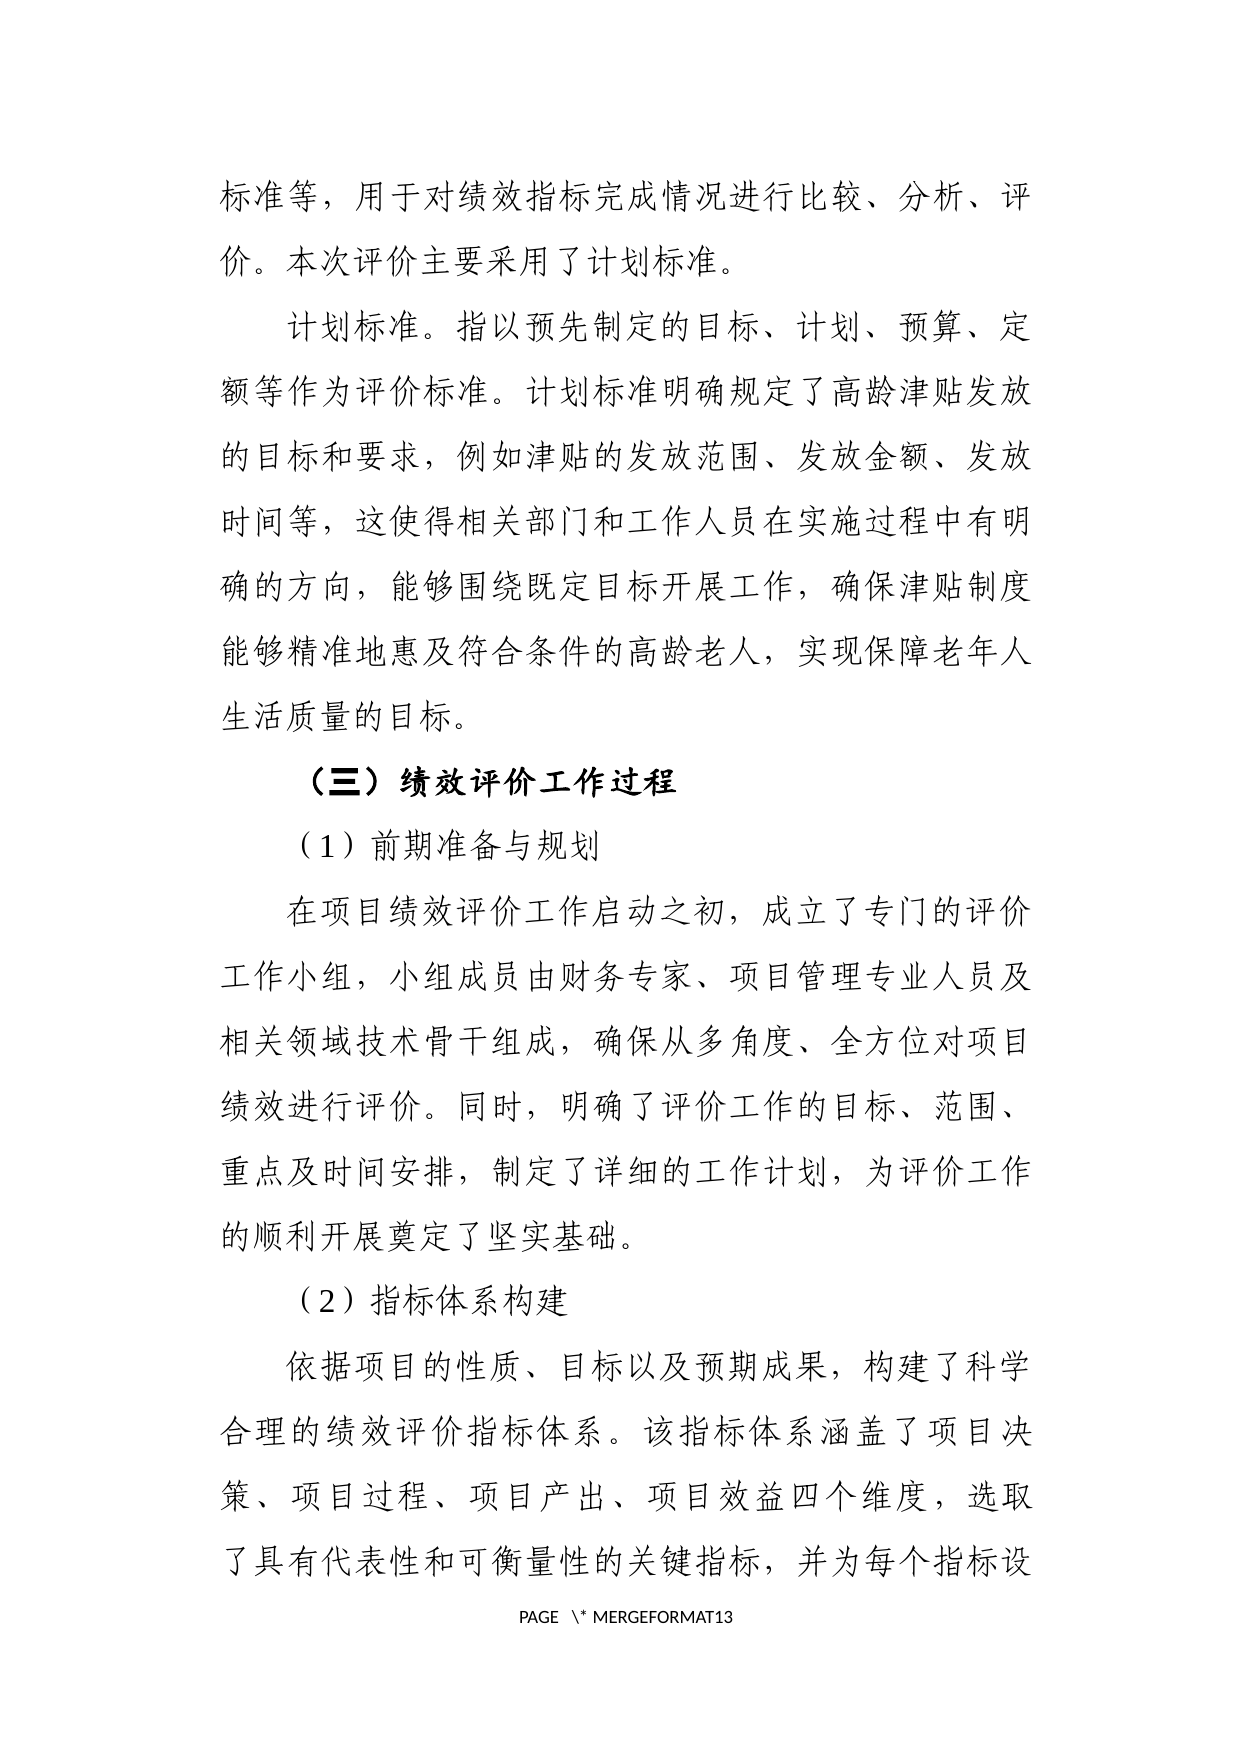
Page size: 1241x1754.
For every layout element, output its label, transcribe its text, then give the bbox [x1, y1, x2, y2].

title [218, 162, 1033, 292]
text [218, 1332, 1033, 1592]
title 绩效评价工作过程 [218, 747, 1033, 812]
text 在项目绩效评价工作启动之初，成立了专门的评价工作小组，小组成员由财务专家、项目管理专业人员及相关领域技术骨干组成，确保从多角度、全方位对项目绩效进行评价。同时，明确了评价工作的目标、范围、重点及时间安排，制定了详细的工作计划，为评价工作的顺利开展奠定了坚实基础。 [218, 877, 1033, 1267]
text （2）指标体系构建 [218, 1267, 1033, 1332]
text （1）前期准备与规划 [218, 812, 1033, 877]
title 计划标准。指以预先制定的目标、计划、预算、定额等作为评价标准。计划标准明确规定了高龄津贴发放的目标和要求，例如津贴的发放范围、发放金额、发放时间等，这使得相关部门和工作人员在实施过程中有明确的方向，能够围绕既定目标开展工作，确保津贴制度能够精准地惠及符合条件的高龄老人，实现保障老年人生活质量的目标。 [218, 292, 1033, 747]
